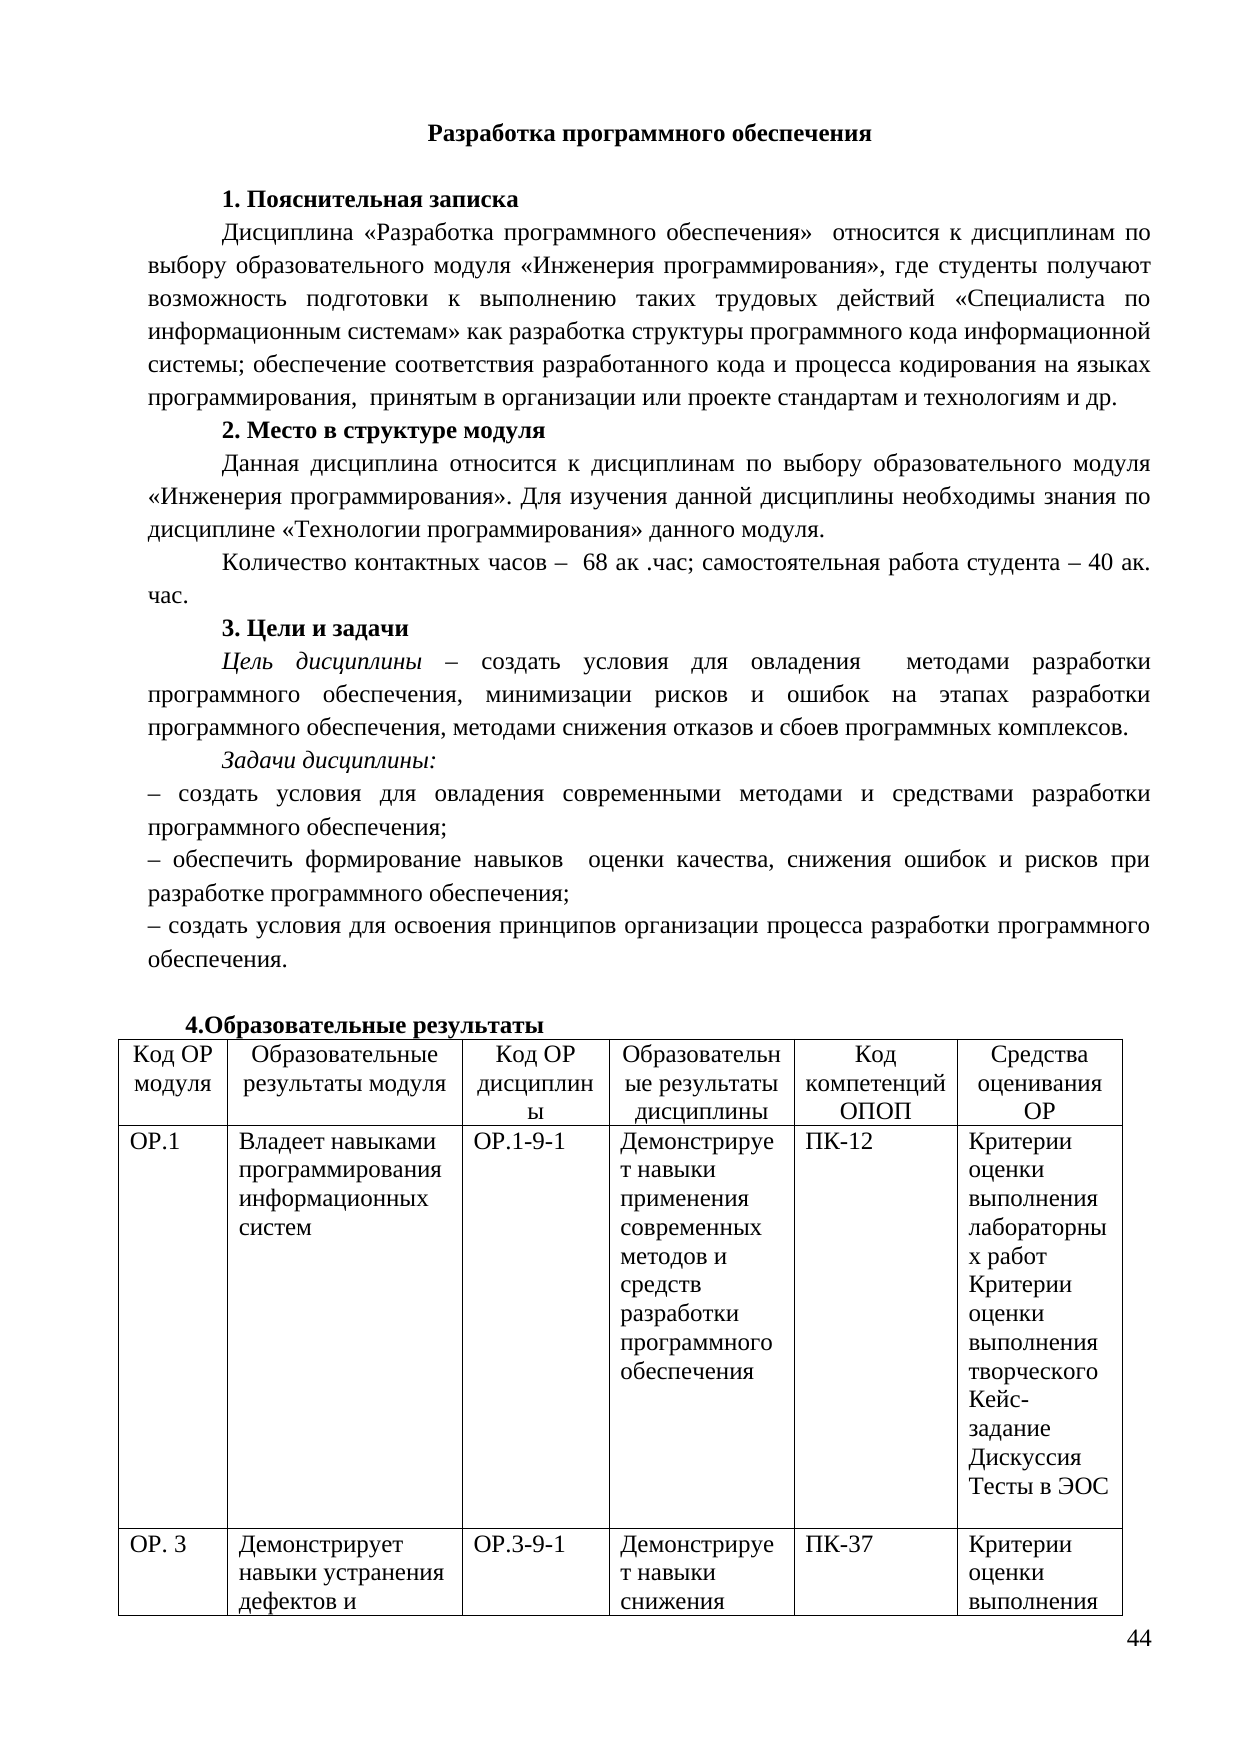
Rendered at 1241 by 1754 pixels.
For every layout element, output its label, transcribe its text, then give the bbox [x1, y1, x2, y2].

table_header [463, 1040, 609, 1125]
text 1. Пояснительная записка [148, 184, 1152, 213]
text – создать условия для освоения принципов организации процесса разработки программного обеспечения. [148, 911, 1152, 972]
text Задачи дисциплины: [148, 746, 1152, 774]
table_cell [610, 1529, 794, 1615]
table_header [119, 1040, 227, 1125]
text – создать условия для овладения современными методами и средствами разработки программного обеспечения; [148, 778, 1152, 840]
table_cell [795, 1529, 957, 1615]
text 2. Место в структуре модуля [148, 415, 1152, 444]
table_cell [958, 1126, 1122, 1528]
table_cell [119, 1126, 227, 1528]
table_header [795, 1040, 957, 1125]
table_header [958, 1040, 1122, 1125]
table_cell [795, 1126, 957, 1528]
text Разработка программного обеспечения [148, 118, 1152, 147]
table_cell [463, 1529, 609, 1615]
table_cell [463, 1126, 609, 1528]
text Дисциплина «Разработка программного обеспечения» относится к дисциплинам по выбору образовательного модуля «Инженерия программирования», где студенты получают возможность подготовки к выполнению таких трудовых действий «Специалиста по информационным системам» как разработка структуры программного кода информационной системы; обеспечение соответствия разработанного кода и процесса кодирования на языках программирования, принятым в организации или проекте стандартам и технологиям и др. [148, 217, 1152, 411]
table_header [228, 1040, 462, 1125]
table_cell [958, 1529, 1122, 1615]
text – обеспечить формирование навыков оценки качества, снижения ошибок и рисков при разработке программного обеспечения; [148, 844, 1152, 906]
text Цель дисциплины – создать условия для овладения методами разработки программного обеспечения, минимизации рисков и ошибок на этапах разработки программного обеспечения, методами снижения отказов и сбоев программных комплексов. [148, 646, 1152, 741]
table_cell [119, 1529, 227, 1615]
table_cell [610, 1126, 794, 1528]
text Количество контактных часов – 68 ак .час; самостоятельная работа студента – 40 ак. час. [148, 547, 1152, 609]
text 4.Образовательные результаты [185, 1010, 1152, 1038]
text Данная дисциплина относится к дисциплинам по выбору образовательного модуля «Инженерия программирования». Для изучения данной дисциплины необходимы знания по дисциплине «Технологии программирования» данного модуля. [148, 448, 1152, 543]
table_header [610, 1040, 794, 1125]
text 3. Цели и задачи [148, 613, 1152, 642]
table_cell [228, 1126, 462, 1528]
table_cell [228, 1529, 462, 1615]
